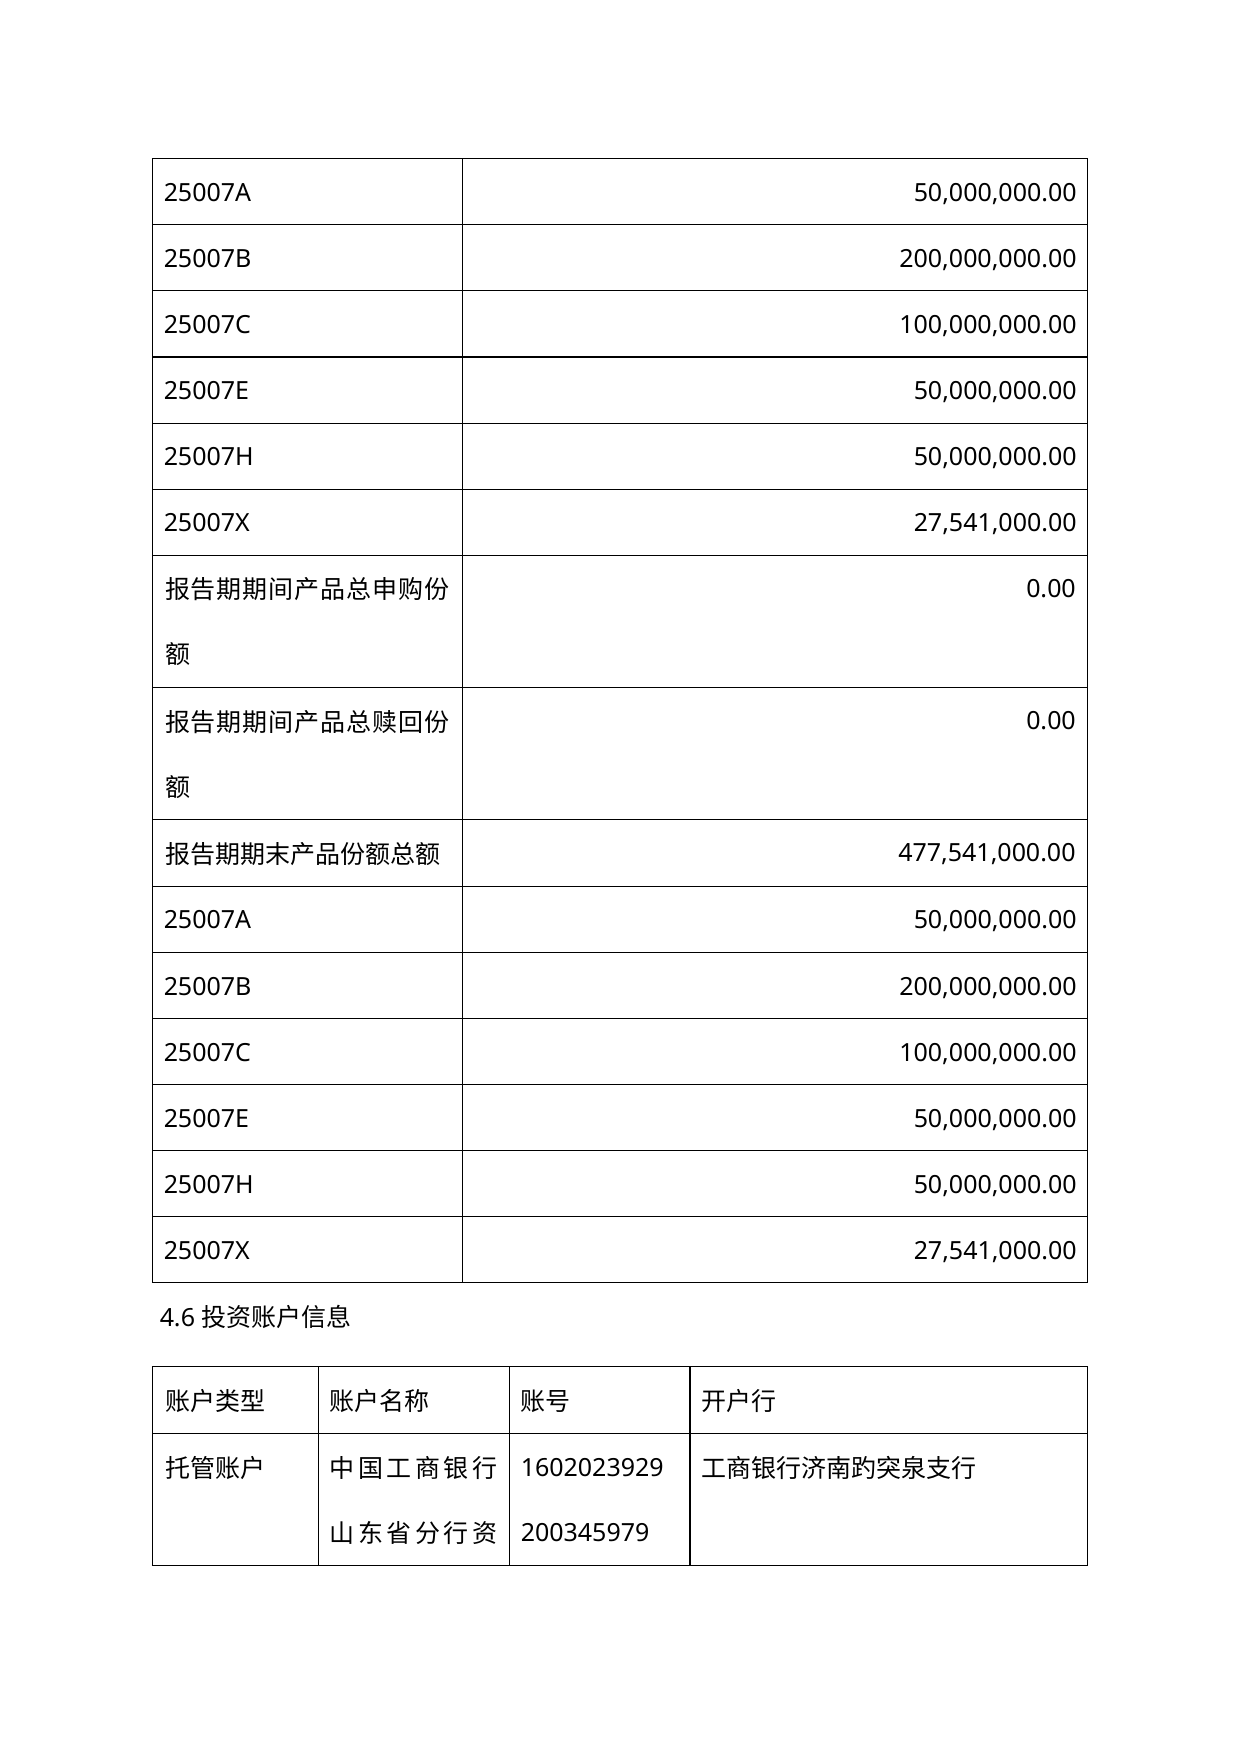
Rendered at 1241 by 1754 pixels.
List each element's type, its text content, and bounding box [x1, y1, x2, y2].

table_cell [319, 1434, 509, 1565]
table_cell 50,000,000.00 [463, 887, 1087, 952]
table_cell 25007B [153, 225, 462, 290]
table_cell 报告期期间产品总申购份额 [153, 556, 462, 687]
table_cell 25007E [153, 358, 462, 422]
table_cell 100,000,000.00 [463, 291, 1087, 356]
text 4.6 投资账户信息 [159, 1283, 1081, 1348]
table_cell 25007E [153, 1085, 462, 1150]
table_cell 200,000,000.00 [463, 953, 1087, 1018]
table_cell 25007H [153, 424, 462, 488]
table_cell 托管账户 [153, 1434, 318, 1565]
table_cell 报告期期间产品总赎回份额 [153, 688, 462, 819]
table_cell 50,000,000.00 [463, 159, 1087, 224]
table_cell 477,541,000.00 [463, 820, 1087, 886]
table_cell 50,000,000.00 [463, 358, 1087, 422]
table_cell 1602023929200345979 [510, 1434, 689, 1565]
table_cell 25007X [153, 490, 462, 554]
table_cell 100,000,000.00 [463, 1019, 1087, 1084]
table_cell 25007C [153, 291, 462, 356]
table_cell 25007A [153, 159, 462, 224]
table_cell 27,541,000.00 [463, 1217, 1087, 1282]
table_header 账号 [510, 1367, 689, 1433]
table_header 账户名称 [319, 1367, 509, 1433]
table_cell 25007B [153, 953, 462, 1018]
table_cell 报告期期末产品份额总额 [153, 820, 462, 886]
table_header 账户类型 [153, 1367, 318, 1433]
table_cell 25007H [153, 1151, 462, 1216]
table_header 开户行 [691, 1367, 1087, 1433]
table_cell 50,000,000.00 [463, 1151, 1087, 1216]
table_cell 25007C [153, 1019, 462, 1084]
table_cell 200,000,000.00 [463, 225, 1087, 290]
table_cell 50,000,000.00 [463, 1085, 1087, 1150]
table_cell 0.00 [463, 688, 1087, 819]
table_cell 50,000,000.00 [463, 424, 1087, 488]
table_cell 25007X [153, 1217, 462, 1282]
table_cell 0.00 [463, 556, 1087, 687]
table_cell 工商银行济南趵突泉支行 [691, 1434, 1087, 1565]
table_cell 27,541,000.00 [463, 490, 1087, 554]
table_cell 25007A [153, 887, 462, 952]
